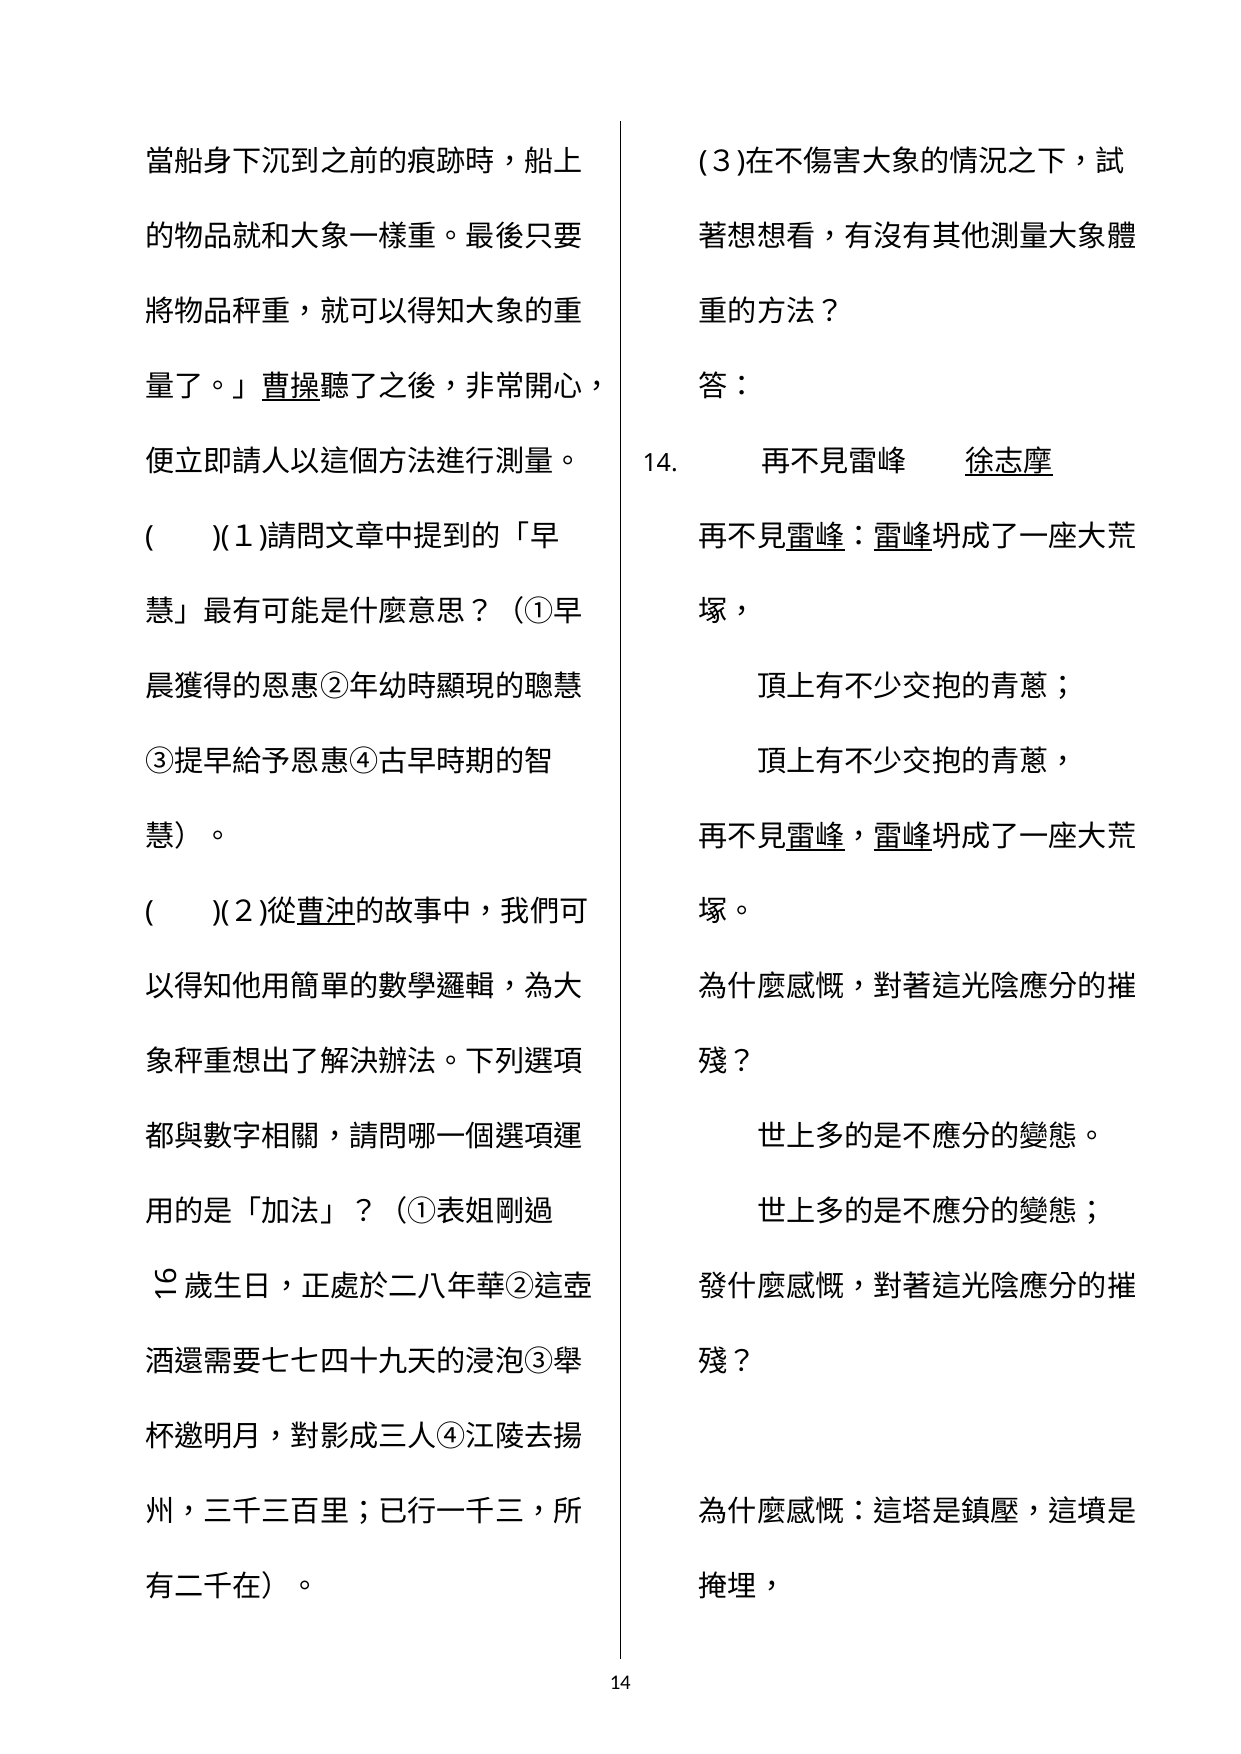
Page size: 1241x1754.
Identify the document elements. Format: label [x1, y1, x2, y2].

text [88, 121, 598, 1621]
text [642, 421, 1152, 1621]
text [642, 121, 1152, 421]
